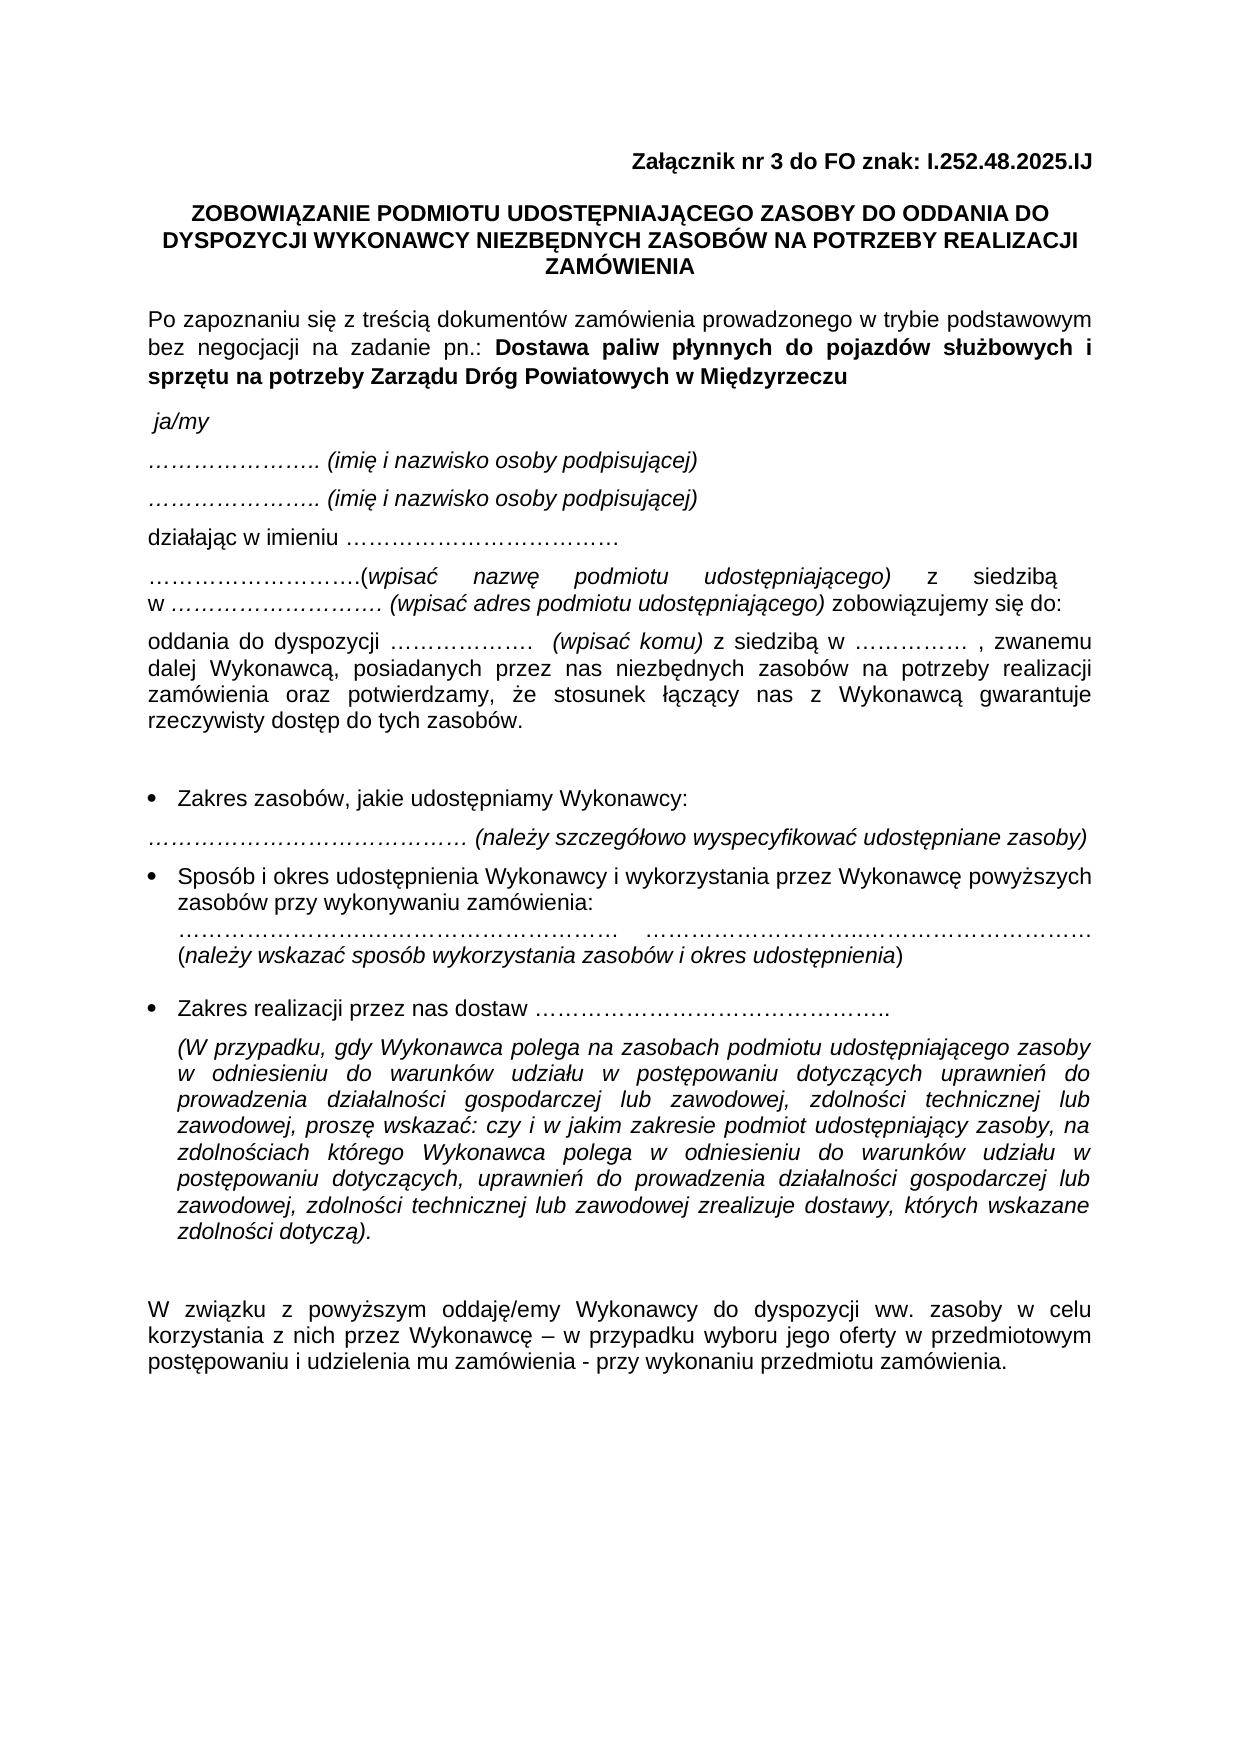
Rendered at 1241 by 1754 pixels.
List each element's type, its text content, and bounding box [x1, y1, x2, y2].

list Zakres realizacji przez nas dostaw ……………………………………….. [148, 994, 1093, 1021]
text oddania do dyspozycji ………………. (wpisać komu) z siedzibą w …………… , zwanemu dalej Wykonawcą, posiadanych przez nas niezbędnych zasobów na potrzeby realizacji zamówienia oraz potwierdzamy, że stosunek łączący nas z Wykonawcą gwarantuje rzeczywisty dostęp do tych zasobów. [148, 628, 1093, 734]
text (W przypadku, gdy Wykonawca polega na zasobach podmiotu udostępniającego zasoby w odniesieniu do warunków udziału w postępowaniu dotyczących uprawnień do prowadzenia działalności gospodarczej lub zawodowej, zdolności technicznej lub zawodowej, proszę wskazać: czy i w jakim zakresie podmiot udostępniający zasoby, na zdolnościach którego Wykonawca polega w odniesieniu do warunków udziału w postępowaniu dotyczących, uprawnień do prowadzenia działalności gospodarczej lub zawodowej, zdolności technicznej lub zawodowej zrealizuje dostawy, których wskazane zdolności dotyczą). [177, 1033, 1093, 1244]
list …………………….…………………………… ………………………..………………………… (należy wskazać sposób wykorzystania zasobów i okres udostępnienia) [177, 916, 1093, 968]
list Zakres zasobów, jakie udostępniamy Wykonawcy: [148, 785, 1093, 811]
text W związku z powyższym oddaję/emy Wykonawcy do dyspozycji ww. zasoby w celu korzystania z nich przez Wykonawcę – w przypadku wyboru jego oferty w przedmiotowym postępowaniu i udzielenia mu zamówienia - przy wykonaniu przedmiotu zamówienia. [148, 1296, 1093, 1375]
list Sposób i okres udostępnienia Wykonawcy i wykorzystania przez Wykonawcę powyższych zasobów przy wykonywaniu zamówienia: [148, 863, 1093, 916]
text Po zapoznaniu się z treścią dokumentów zamówienia prowadzonego w trybie podstawowym bez negocjacji na zadanie pn.: Dostawa paliw płynnych do pojazdów służbowych i sprzętu na potrzeby Zarządu Dróg Powiatowych w Międzyrzeczu [148, 306, 1093, 389]
list …………………………………… (należy szczegółowo wyspecyfikować udostępniane zasoby) [148, 824, 1093, 850]
text działając w imieniu ……………………………… [148, 524, 1093, 551]
text ………………….. (imię i nazwisko osoby podpisującej) [148, 485, 1093, 512]
text Załącznik nr 3 do FO znak: I.252.48.2025.IJ [148, 148, 1093, 174]
text ja/my [148, 408, 1093, 434]
text ZOBOWIĄZANIE PODMIOTU UDOSTĘPNIAJĄCEGO ZASOBY DO ODDANIA DO DYSPOZYCJI WYKONAWCY NIEZBĘDNYCH ZASOBÓW NA POTRZEBY REALIZACJI ZAMÓWIENIA [148, 200, 1093, 279]
text ………………….. (imię i nazwisko osoby podpisującej) [148, 447, 1093, 473]
text ……………………….(wpisać nazwę podmiotu udostępniającego) z siedzibą w ………………………. (wpisać adres podmiotu udostępniającego) zobowiązujemy się do: [148, 563, 1093, 616]
